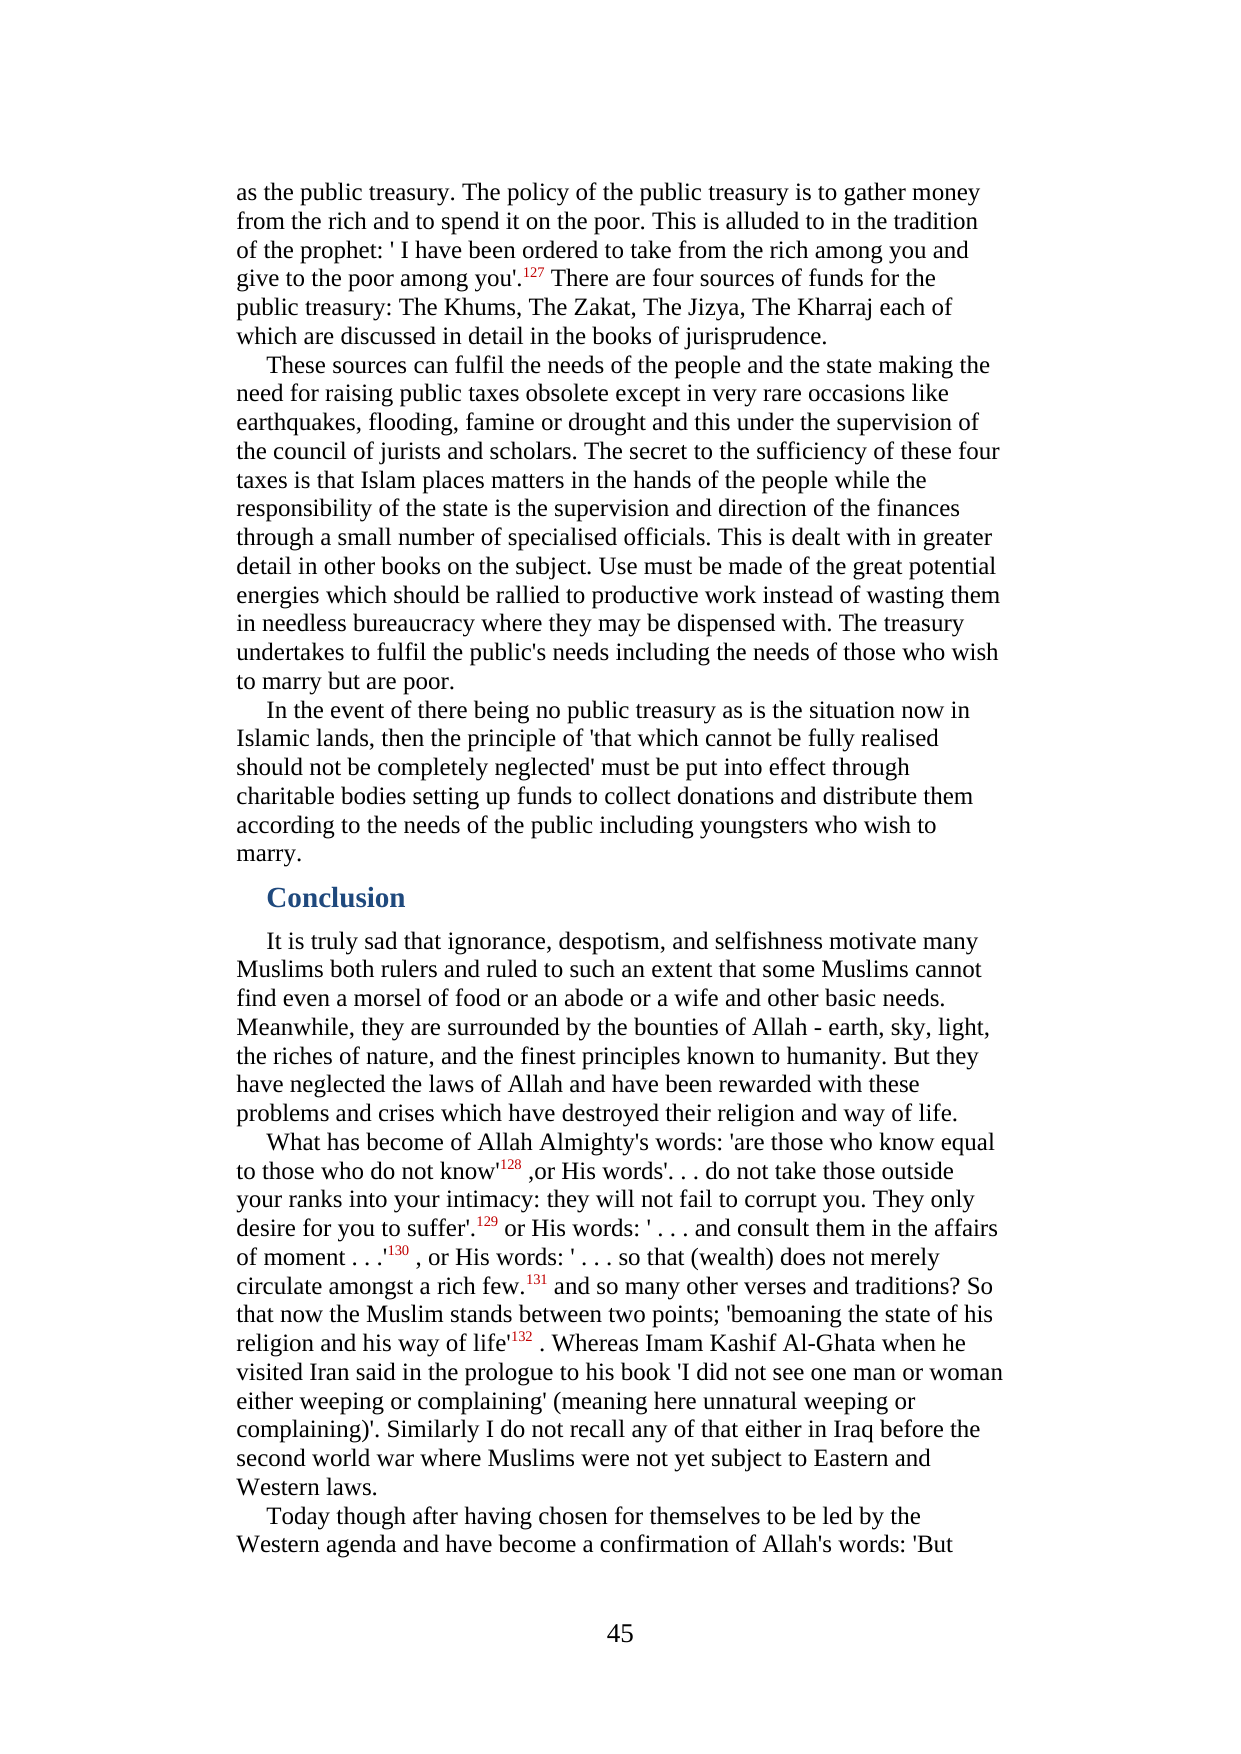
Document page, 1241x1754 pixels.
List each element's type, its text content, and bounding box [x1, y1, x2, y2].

text In the event of there being no public treasury as is the situation now in Islamic lands, then the principle of 'that which cannot be fully realised should not be completely neglected' must be put into effect through charitable bodies setting up funds to collect donations and distribute them according to the needs of the public including youngsters who wish to marry. [236, 695, 1004, 867]
text These sources can fulfil the needs of the people and the state making the need for raising public taxes obsolete except in very rare occasions like earthquakes, flooding, famine or drought and this under the supervision of the council of jurists and scholars. The secret to the sufficiency of these four taxes is that Islam places matters in the hands of the people while the responsibility of the state is the supervision and direction of the finances through a small number of specialised officials. This is dealt with in greater detail in other books on the subject. Use must be made of the great potential energies which should be rallied to productive work instead of wasting them in needless bureaucracy where they may be dispensed with. The treasury undertakes to fulfil the public's needs including the needs of those who wish to marry but are poor. [236, 350, 1004, 695]
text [236, 1501, 1004, 1558]
subtitle Conclusion [236, 880, 1004, 913]
text It is truly sad that ignorance, despotism, and selfishness motivate many Muslims both rulers and ruled to such an extent that some Muslims cannot find even a morsel of food or an abode or a wife and other basic needs. Meanwhile, they are surrounded by the bounties of Allah - earth, sky, light, the riches of nature, and the finest principles known to humanity. But they have neglected the laws of Allah and have been rewarded with these problems and crises which have destroyed their religion and way of life. [236, 926, 1004, 1127]
text What has become of Allah Almighty's words: 'are those who know equal to those who do not know'128 ,or His words'. . . do not take those outside your ranks into your intimacy: they will not fail to corrupt you. They only desire for you to suffer'.129 or His words: ' . . . and consult them in the affairs of moment . . .'130 , or His words: ' . . . so that (wealth) does not merely circulate amongst a rich few.131 and so many other verses and traditions? So that now the Muslim stands between two points; 'bemoaning the state of his religion and his way of life'132 . Whereas Imam Kashif Al-Ghata when he visited Iran said in the prologue to his book 'I did not see one man or woman either weeping or complaining' (meaning here unnatural weeping or complaining)'. Similarly I do not recall any of that either in Iraq before the second world war where Muslims were not yet subject to Eastern and Western laws. [236, 1127, 1004, 1501]
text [236, 177, 1004, 350]
